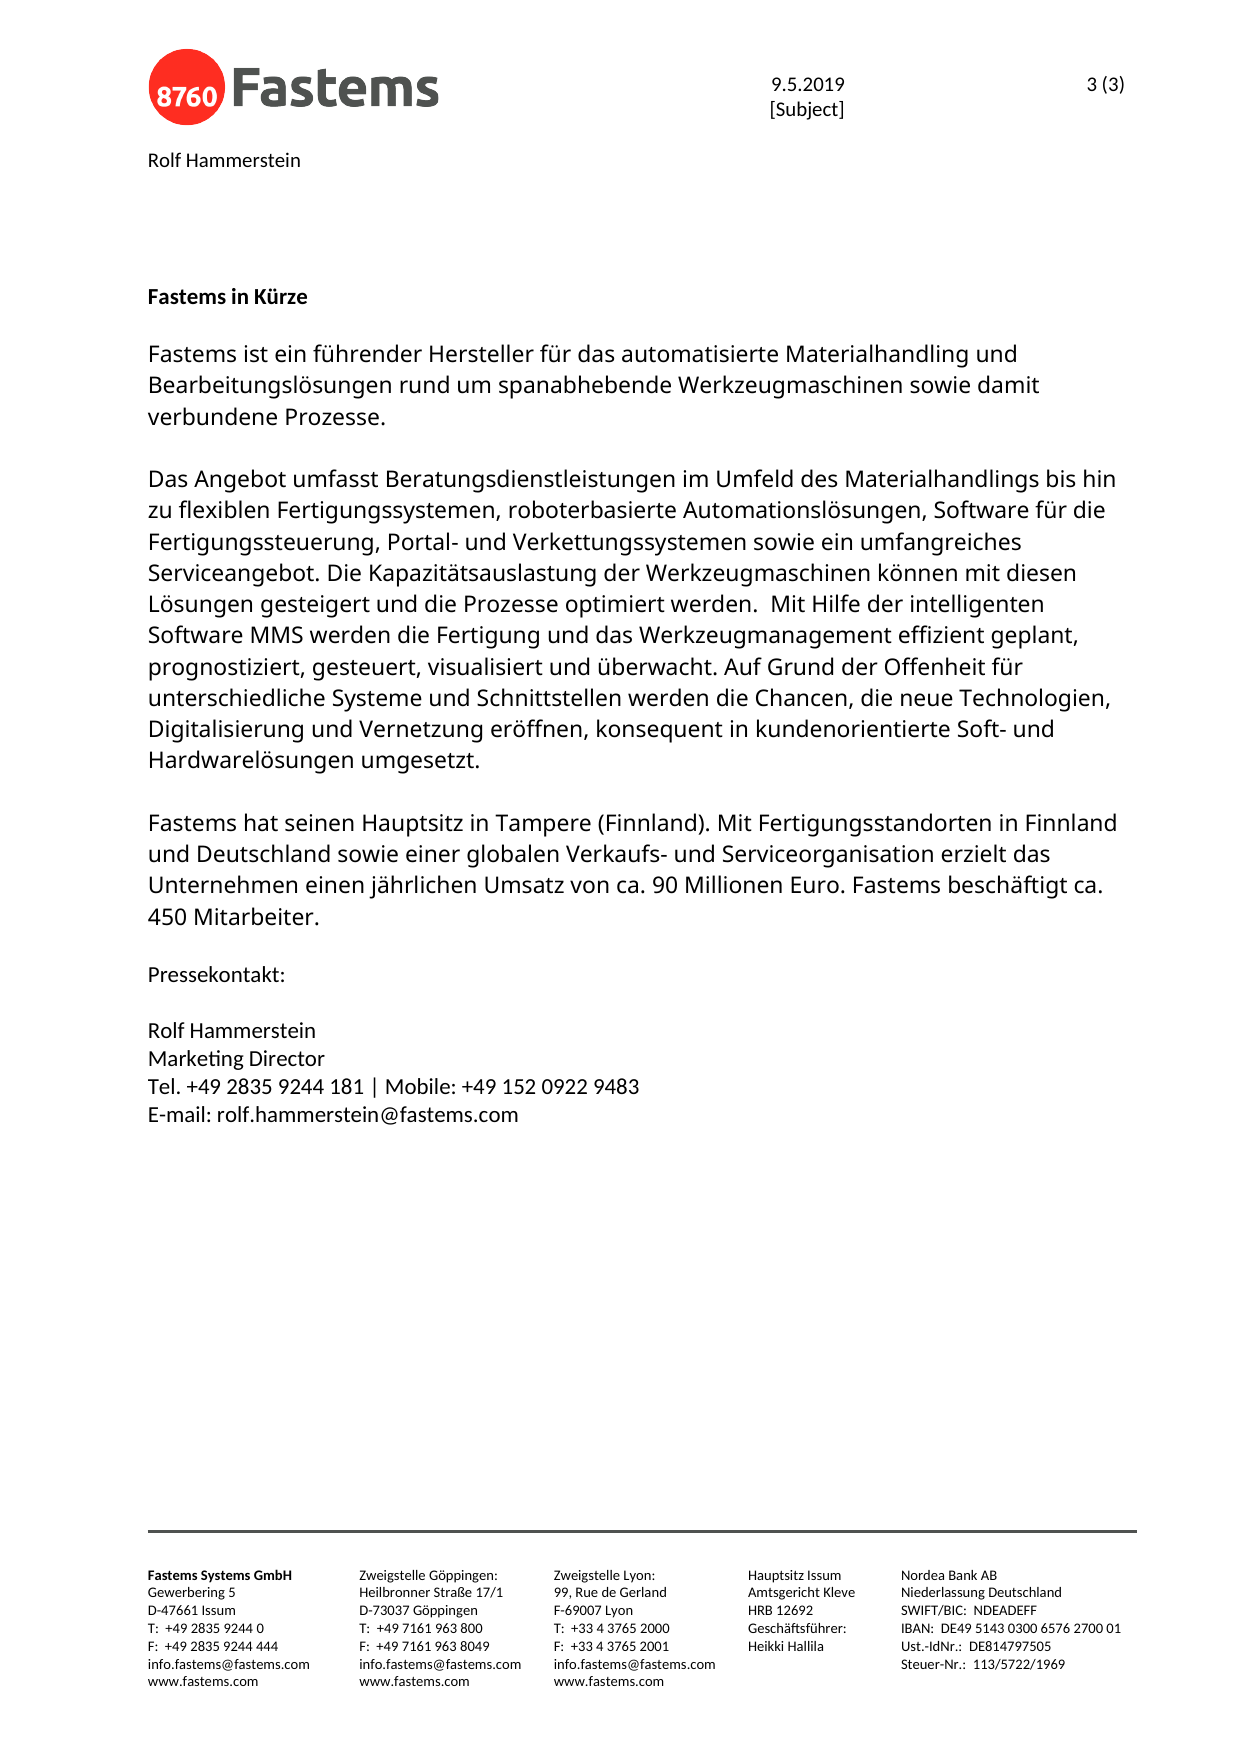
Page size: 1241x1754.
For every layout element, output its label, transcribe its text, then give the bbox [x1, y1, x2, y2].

text Pressekontakt: [148, 960, 1122, 988]
text E-mail: rolf.hammerstein@fastems.com [148, 1100, 1122, 1128]
picture [147, 47, 439, 127]
text Fastems in Kürze [148, 254, 1122, 310]
text Das Angebot umfasst Beratungsdienstleistungen im Umfeld des Materialhandlings bis hin zu flexiblen Fertigungssystemen, roboterbasierte Automationslösungen, Software für die Fertigungssteuerung, Portal- und Verkettungssystemen sowie ein umfangreiches Serviceangebot. Die Kapazitätsauslastung der Werkzeugmaschinen können mit diesen Lösungen gesteigert und die Prozesse optimiert werden. Mit Hilfe der intelligenten Software MMS werden die Fertigung und das Werkzeugmanagement effizient geplant, prognostiziert, gesteuert, visualisiert und überwacht. Auf Grund der Offenheit für unterschiedliche Systeme und Schnittstellen werden die Chancen, die neue Technologien, Digitalisierung und Vernetzung eröffnen, konsequent in kundenorientierte Soft- und Hardwarelösungen umgesetzt. [148, 463, 1122, 776]
text Marketing Director [148, 1044, 1122, 1072]
text Tel. +49 2835 9244 181 | Mobile: +49 152 0922 9483 [148, 1072, 1122, 1100]
text Rolf Hammerstein [148, 1016, 1122, 1044]
text Fastems ist ein führender Hersteller für das automatisierte Materialhandling und Bearbeitungslösungen rund um spanabhebende Werkzeugmaschinen sowie damit verbundene Prozesse. [148, 338, 1122, 432]
text Fastems hat seinen Hauptsitz in Tampere (Finnland). Mit Fertigungsstandorten in Finnland und Deutschland sowie einer globalen Verkaufs- und Serviceorganisation erzielt das Unternehmen einen jährlichen Umsatz von ca. 90 Millionen Euro. Fastems beschäftigt ca. 450 Mitarbeiter. [148, 807, 1122, 932]
